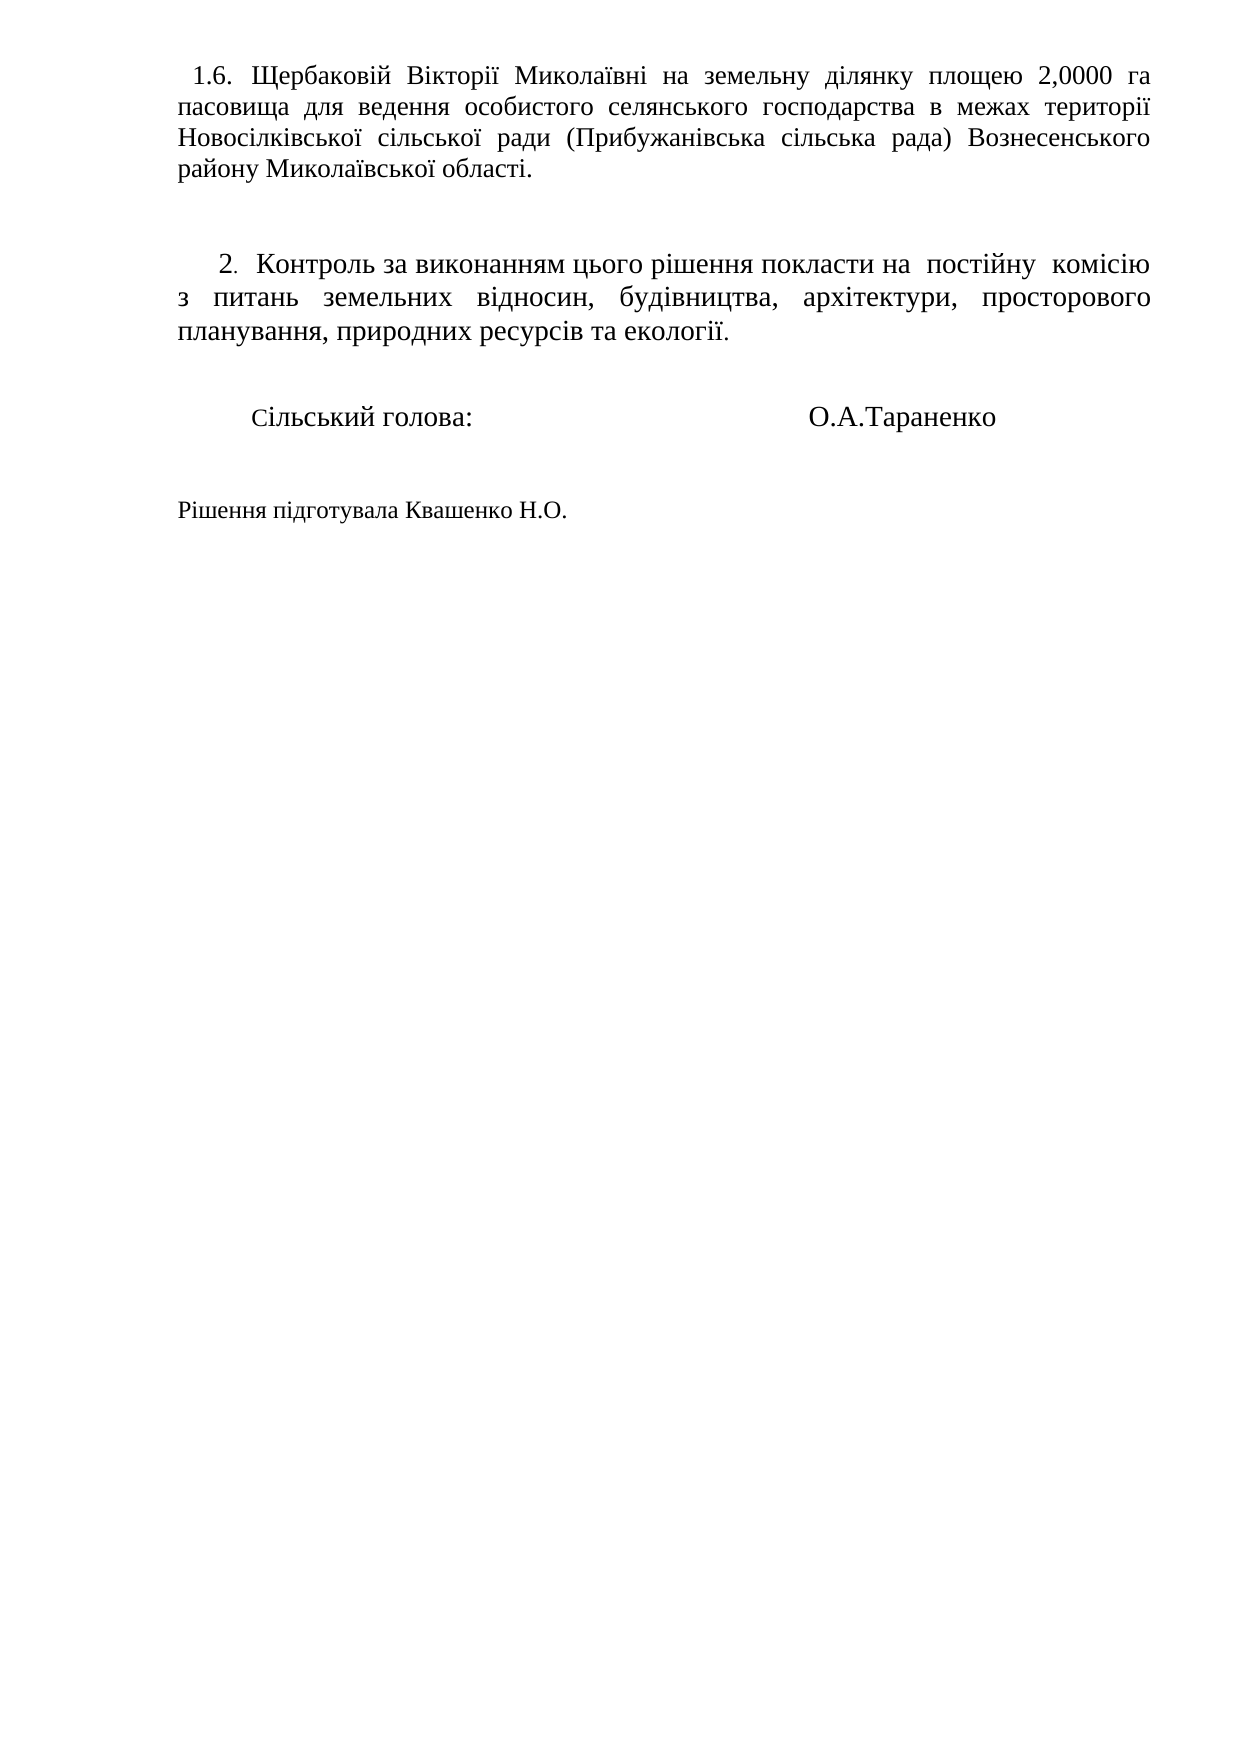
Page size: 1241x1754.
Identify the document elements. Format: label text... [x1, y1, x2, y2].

list 2. Контроль за виконанням цього рішення покласти на постійну комісію з питань земельних відносин, будівництва, архітектури, просторового планування, природних ресурсів та екології. [177, 246, 1152, 347]
text Сільський голова: О.А.Тараненко [177, 399, 1152, 433]
text Рішення підготувала Квашенко Н.О. [177, 495, 1152, 524]
list Щербаковій Вікторії Миколаївні на земельну ділянку площею 2,0000 га пасовища для ведення особистого селянського господарства в межах території Новосілківської сільської ради (Прибужанівська сільська рада) Вознесенського району Миколаївської області. [177, 59, 1152, 184]
